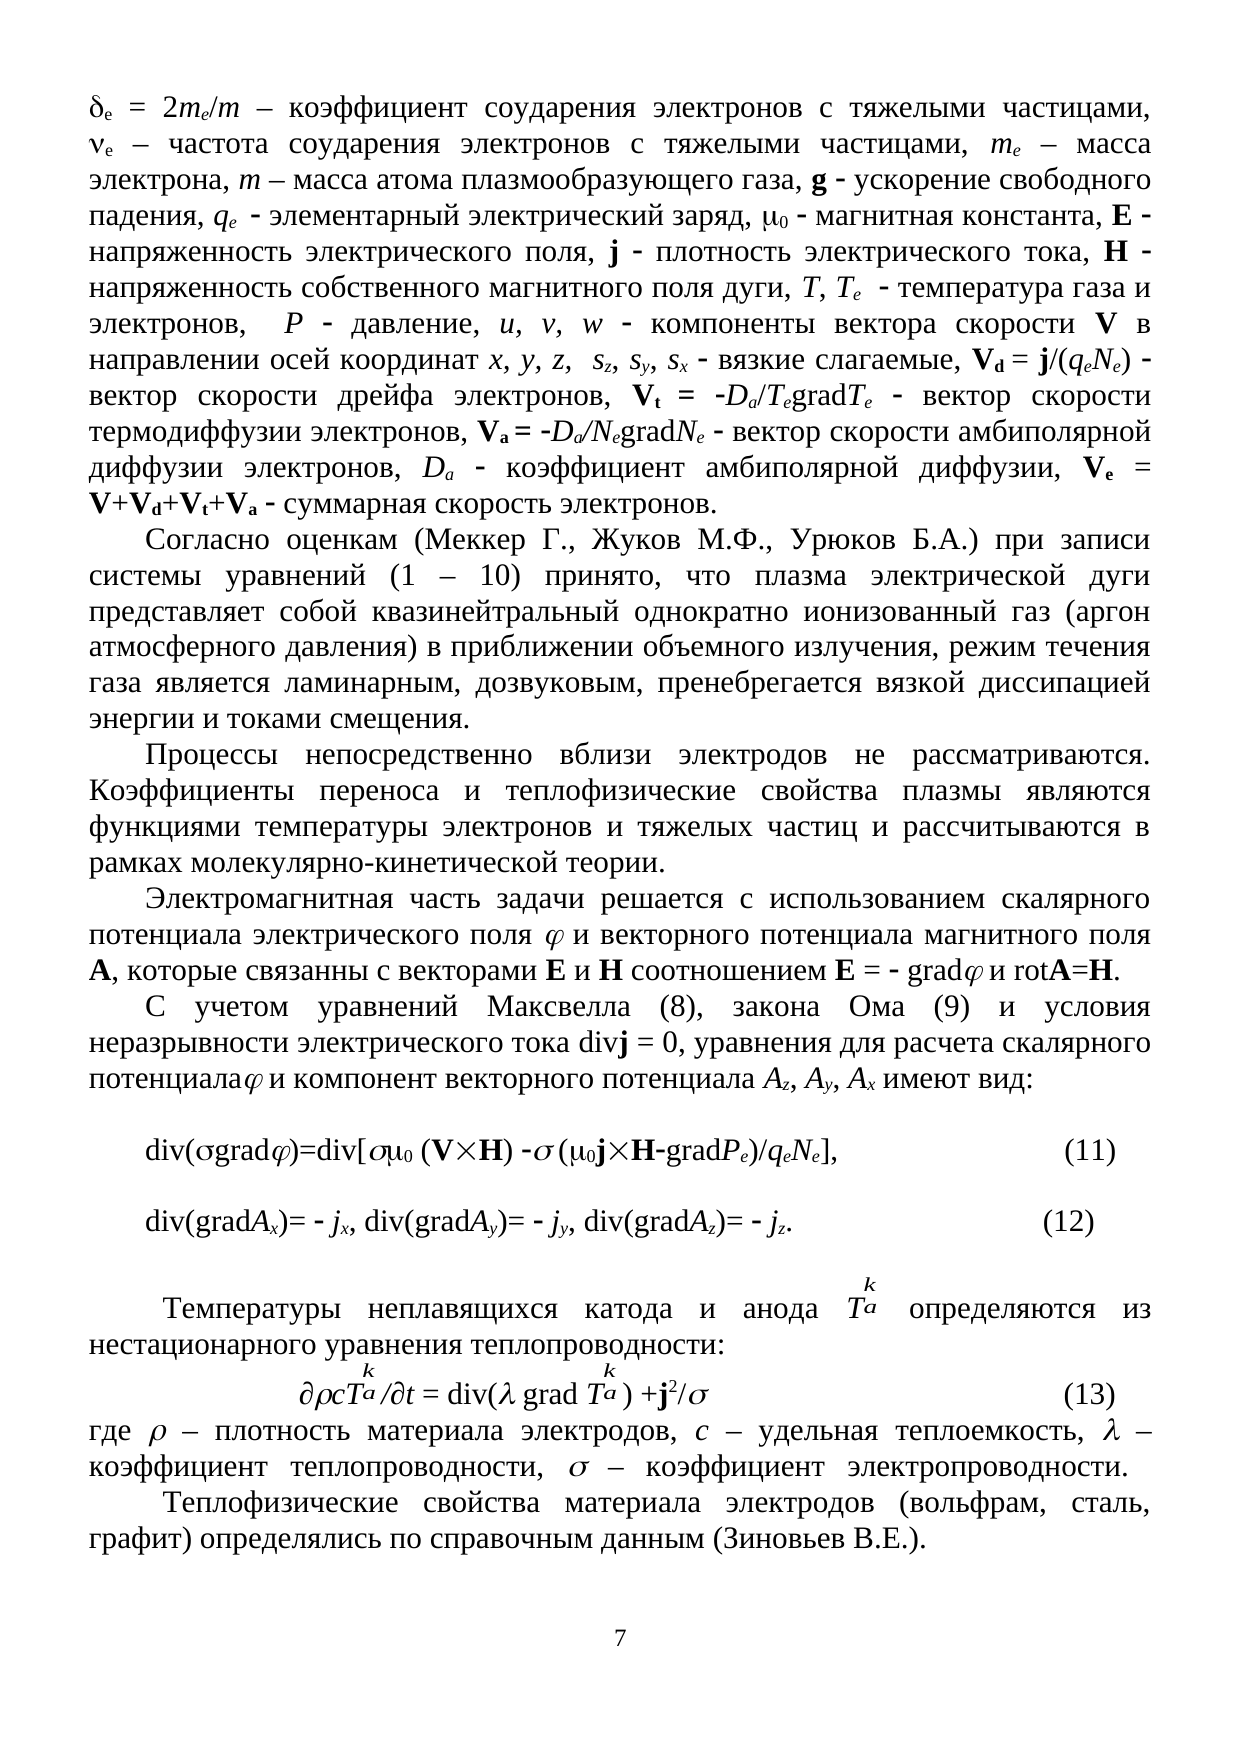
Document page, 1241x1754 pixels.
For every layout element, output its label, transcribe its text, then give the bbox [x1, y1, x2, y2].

text Электромагнитная часть задачи решается с использованием скалярного потенциала электрического поля и векторного потенциала магнитного поля А, которые связанны с векторами Е и Н соотношением Е = grad и rotА=Н. [89, 879, 1152, 987]
text div(gradAx)= jx, div(gradAy)= jy, div(gradAz)= jz. (12) [89, 1203, 1152, 1239]
text ∂сТ/∂t = div( grad Т) +j2/ (13) [89, 1361, 1152, 1412]
text Согласно оценкам (Меккер Г., Жуков М.Ф., Урюков Б.А.) при записи системы уравнений (1 – 10) принято, что плазма электрической дуги представляет собой квазинейтральный однократно ионизованный газ (аргон атмосферного давления) в приближении объемного излучения, режим течения газа является ламинарным, дозвуковым, пренебрегается вязкой диссипацией энергии и токами смещения. [89, 520, 1152, 736]
text div(grad)=div[0 (VH) (0jHgradPe)/qeNe], (11) [89, 1131, 1152, 1167]
text e = 2mе/m – коэффициент соударения электронов с тяжелыми частицами, e – частота соударения электронов с тяжелыми частицами, mе – масса электрона, m – масса атома плазмообразующего газа, g ускорение свободного падения, qe элементарный электрический заряд, 0 магнитная константа, E напряженность электрического поля, j плотность электрического тока, H напряженность собственного магнитного поля дуги, Т, Te температура газа и электронов, Р давление, u, v, w компоненты вектора скорости V в направлении осей координат x, y, z, sz, sy, sx вязкие слагаемые, Vd = j/(qeNe) вектор скорости дрейфа электронов, Vt = Da/TegradTe вектор скорости термодиффузии электронов, Va = Da/NegradNe вектор скорости амбиполярной диффузии электронов, Da коэффициент амбиполярной диффузии, Vе = V+Vd+Vt+Va суммарная скорость электронов. [89, 89, 1152, 520]
text С учетом уравнений Максвелла (8), закона Ома (9) и условия неразрывности электрического тока divj = 0, уравнения для расчета скалярного потенциала и компонент векторного потенциала Az, Ay, Ax имеют вид: [89, 987, 1152, 1095]
text Процессы непосредственно вблизи электродов не рассматриваются. Коэффициенты переноса и теплофизические свойства плазмы являются функциями температуры электронов и тяжелых частиц и рассчитываются в рамках молекулярно-кинетической теории. [89, 736, 1152, 879]
text где – плотность материала электродов, c – удельная теплоемкость, – коэффициент теплопроводности, – коэффициент электропроводности. Теплофизические свойства материала электродов (вольфрам, сталь, графит) определялись по справочным данным (Зиновьев В.Е.). [89, 1412, 1152, 1555]
text Температуры неплавящихся катода и анода Т определяются из нестационарного уравнения теплопроводности: [89, 1274, 1152, 1361]
